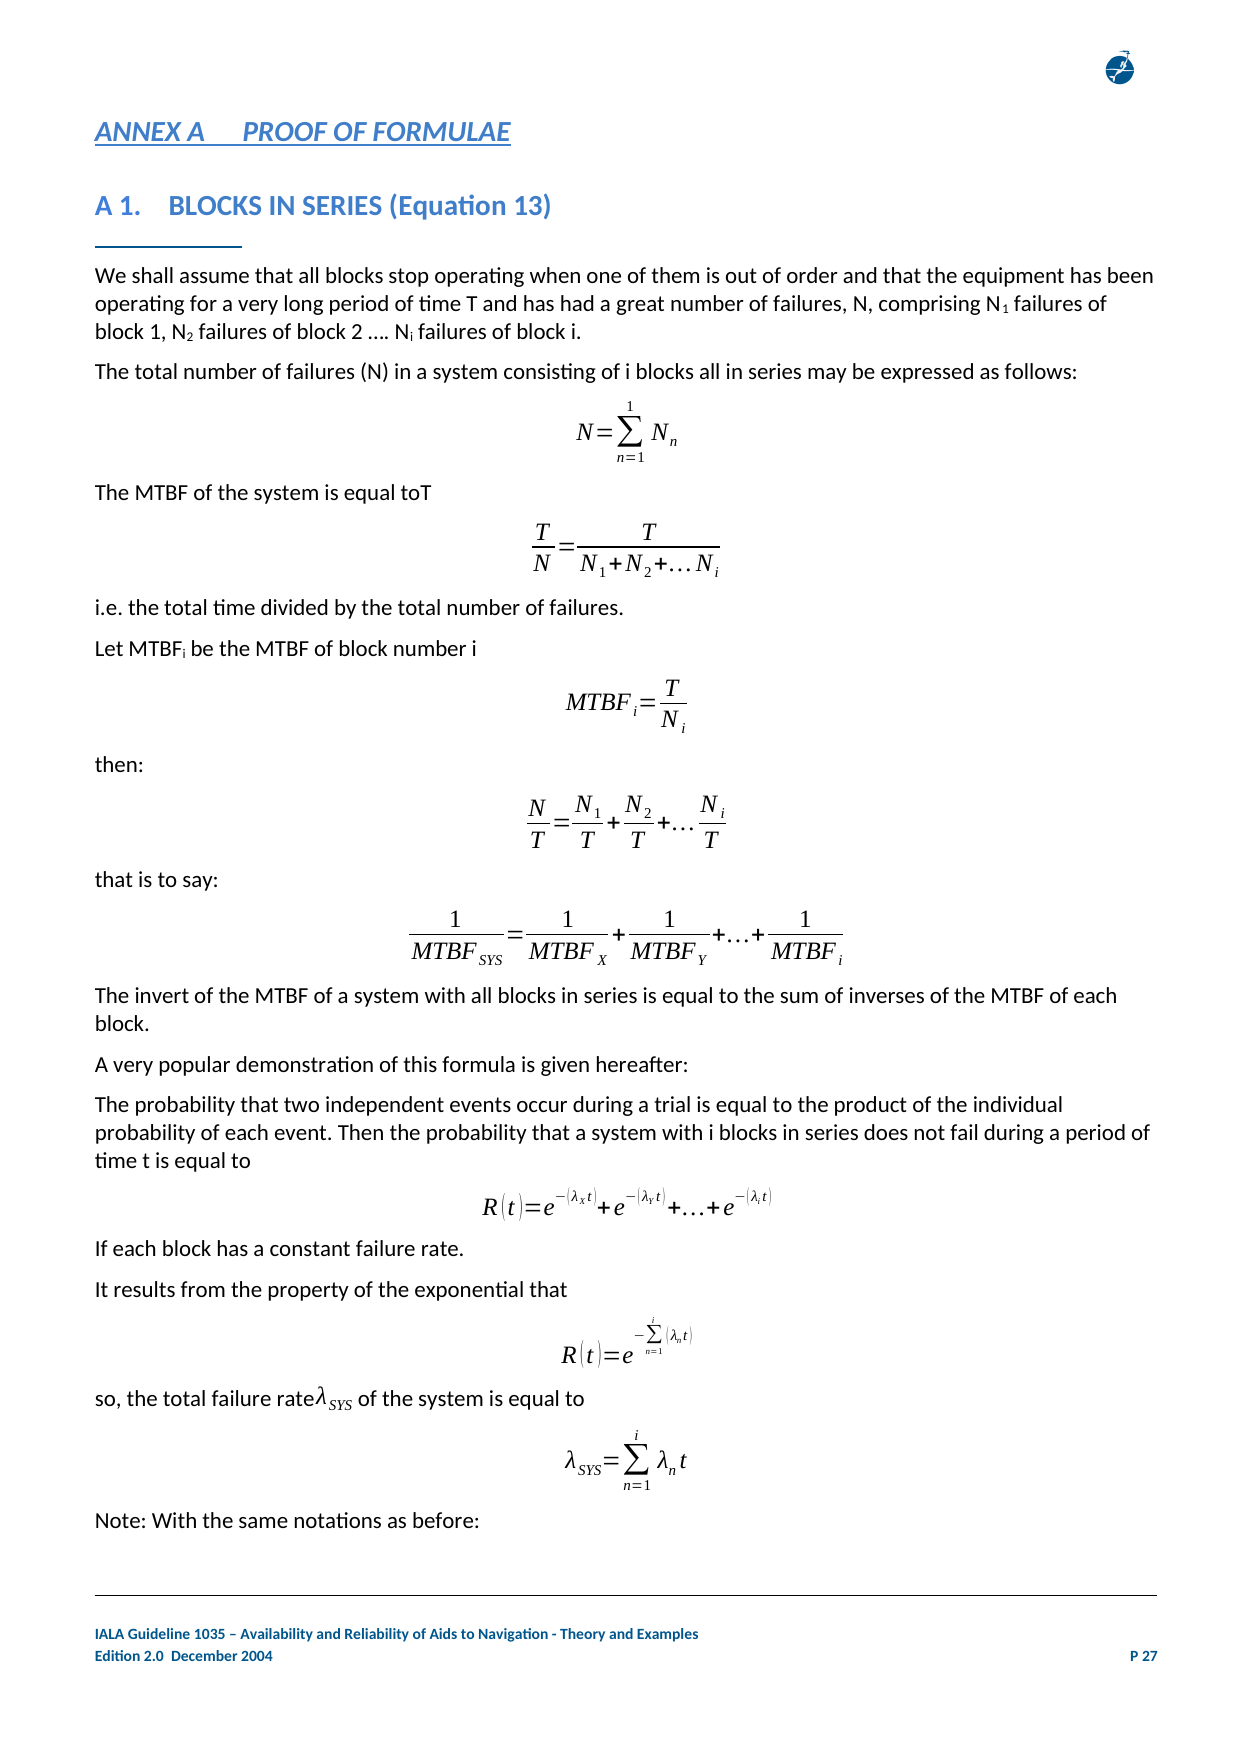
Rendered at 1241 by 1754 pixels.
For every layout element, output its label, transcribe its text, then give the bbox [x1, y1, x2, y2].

text The probability that two independent events occur during a trial is equal to the product of the individual probability of each event. Then the probability that a system with i blocks in series does not fail during a period of time t is equal to [94, 1090, 1157, 1174]
text so, the total failure rate of the system is equal to [94, 1382, 1157, 1414]
text A very popular demonstration of this formula is given hereafter: [94, 1050, 1157, 1078]
text If each block has a constant failure rate. [94, 1234, 1157, 1262]
text It results from the property of the exponential that [94, 1275, 1157, 1303]
text that is to say: [94, 865, 1157, 893]
text i.e. the total time divided by the total number of failures. [94, 593, 1157, 621]
text Let MTBFi be the MTBF of block number i [94, 634, 1157, 662]
text then: [94, 750, 1157, 778]
text PROOF OF FORMULAE [94, 113, 1157, 149]
text We shall assume that all blocks stop operating when one of them is out of order and that the equipment has been operating for a very long period of time T and has had a great number of failures, N, comprising N1 failures of block 1, N2 failures of block 2 …. Ni failures of block i. [94, 261, 1157, 345]
text The MTBF of the system is equal toT [94, 478, 1157, 506]
picture [1074, 0, 1193, 119]
text The invert of the MTBF of a system with all blocks in series is equal to the sum of inverses of the MTBF of each block. [94, 981, 1157, 1037]
text Note: With the same notations as before: [94, 1506, 1157, 1534]
text BLOCKS IN SERIES (Equation 13) [94, 187, 1157, 222]
text The total number of failures (N) in a system consisting of i blocks all in series may be expressed as follows: [94, 357, 1157, 385]
